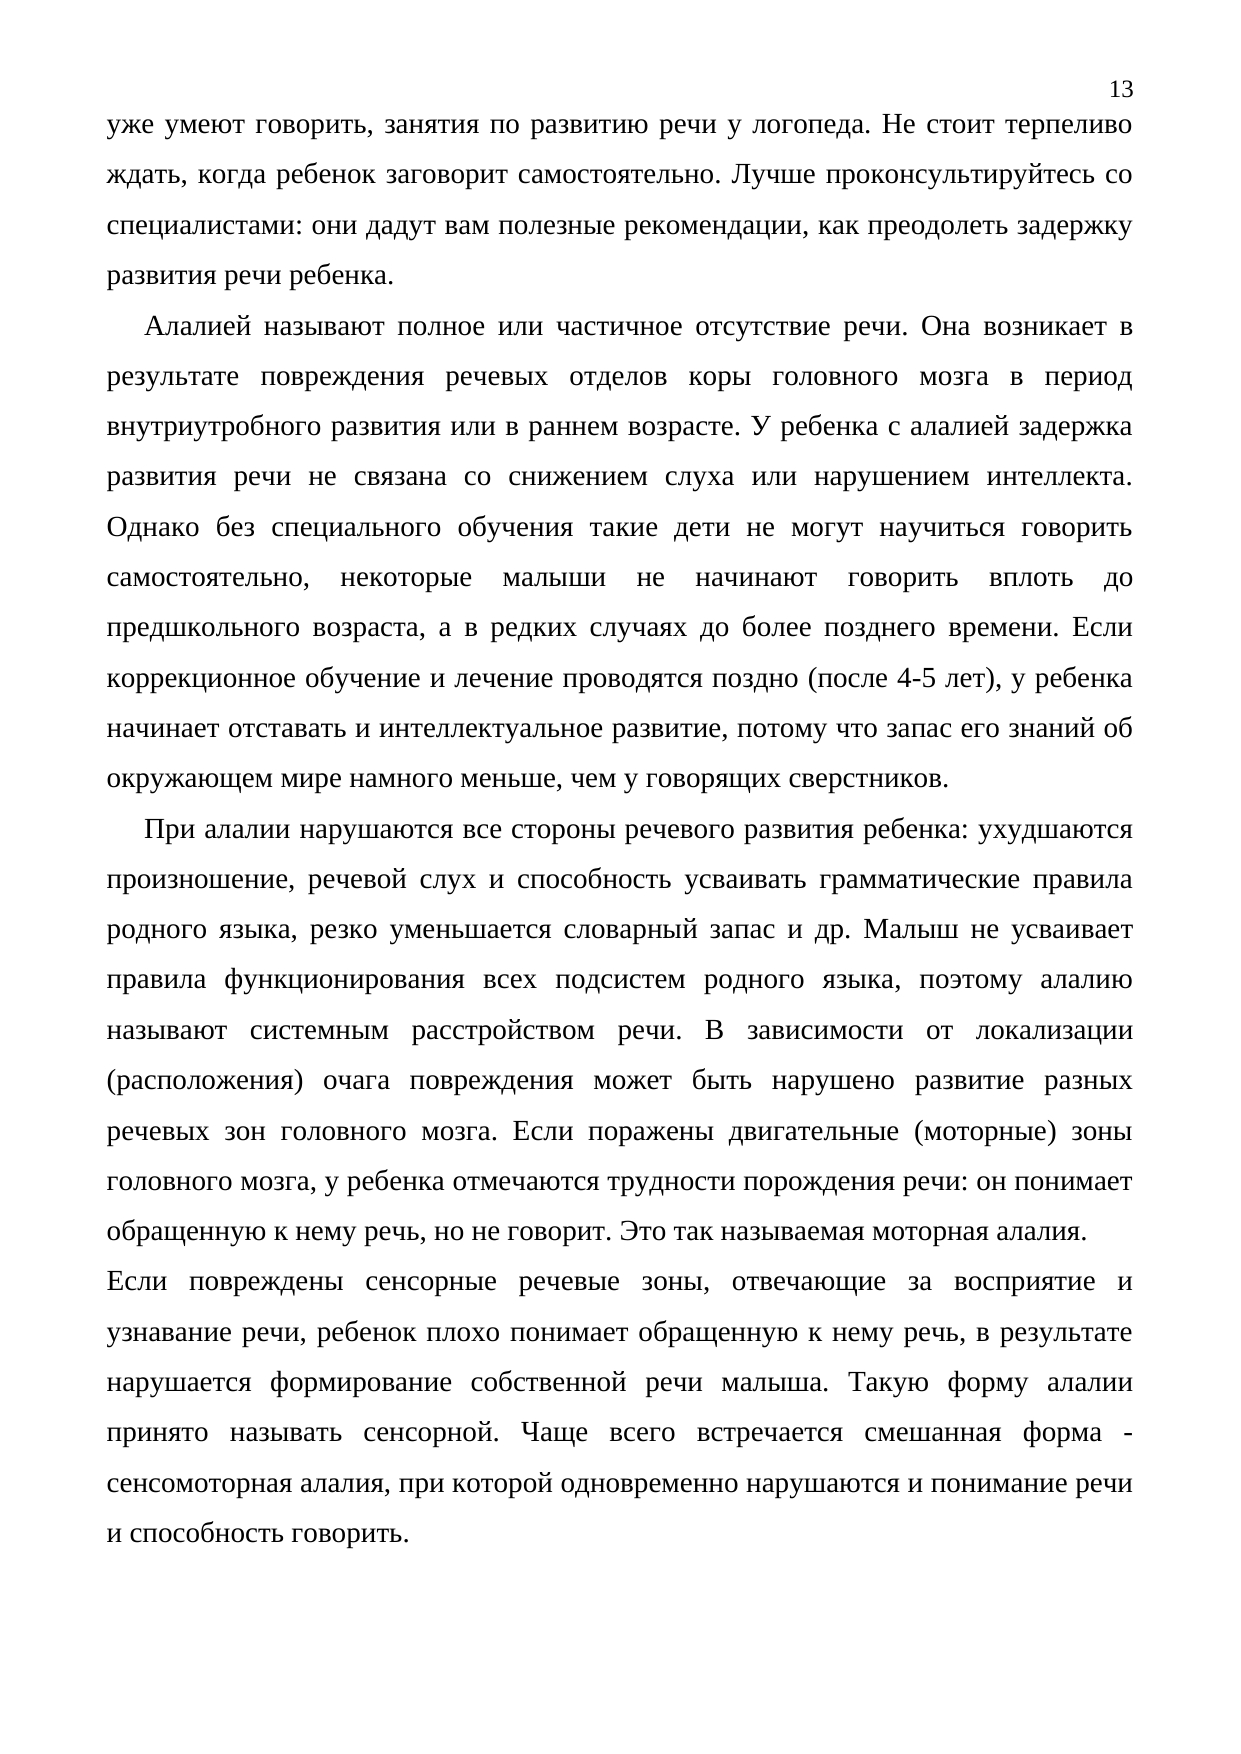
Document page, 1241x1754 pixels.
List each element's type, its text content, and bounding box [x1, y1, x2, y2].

text Если повреждены сенсорные речевые зоны, отвечающие за восприятие и узнавание речи, ребенок плохо понимает обращенную к нему речь, в результате нарушается формирование собственной речи малыша. Такую форму алалии принято называть сенсорной. Чаще всего встречается смешанная форма - сенсомоторная алалия, при которой одновременно нарушаются и понимание речи и способность говорить. [106, 1263, 1134, 1549]
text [106, 106, 1134, 291]
text При алалии нарушаются все стороны речевого развития ребенка: ухудшаются произношение, речевой слух и способность усваивать грамматические правила родного языка, резко уменьшается словарный запас и др. Малыш не усваивает правила функционирования всех подсистем родного языка, поэтому алалию называют системным расстройством речи. В зависимости от локализации (расположения) очага повреждения может быть нарушено развитие разных речевых зон головного мозга. Если поражены двигательные (моторные) зоны головного мозга, у ребенка отмечаются трудности порождения речи: он понимает обращенную к нему речь, но не говорит. Это так называемая моторная алалия. [106, 811, 1134, 1247]
text Алалией называют полное или частичное отсутствие речи. Она возникает в результате повреждения речевых отделов коры головного мозга в период внутриутробного развития или в раннем возрасте. У ребенка с алалией задержка развития речи не связана со снижением слуха или нарушением интеллекта. Однако без специального обучения такие дети не могут научиться говорить самостоятельно, некоторые малыши не начинают говорить вплоть до предшкольного возраста, а в редких случаях до более позднего времени. Если коррекционное обучение и лечение проводятся поздно (после 4-5 лет), у ребенка начинает отставать и интеллектуальное развитие, потому что запас его знаний об окружающем мире намного меньше, чем у говорящих сверстников. [106, 308, 1134, 794]
